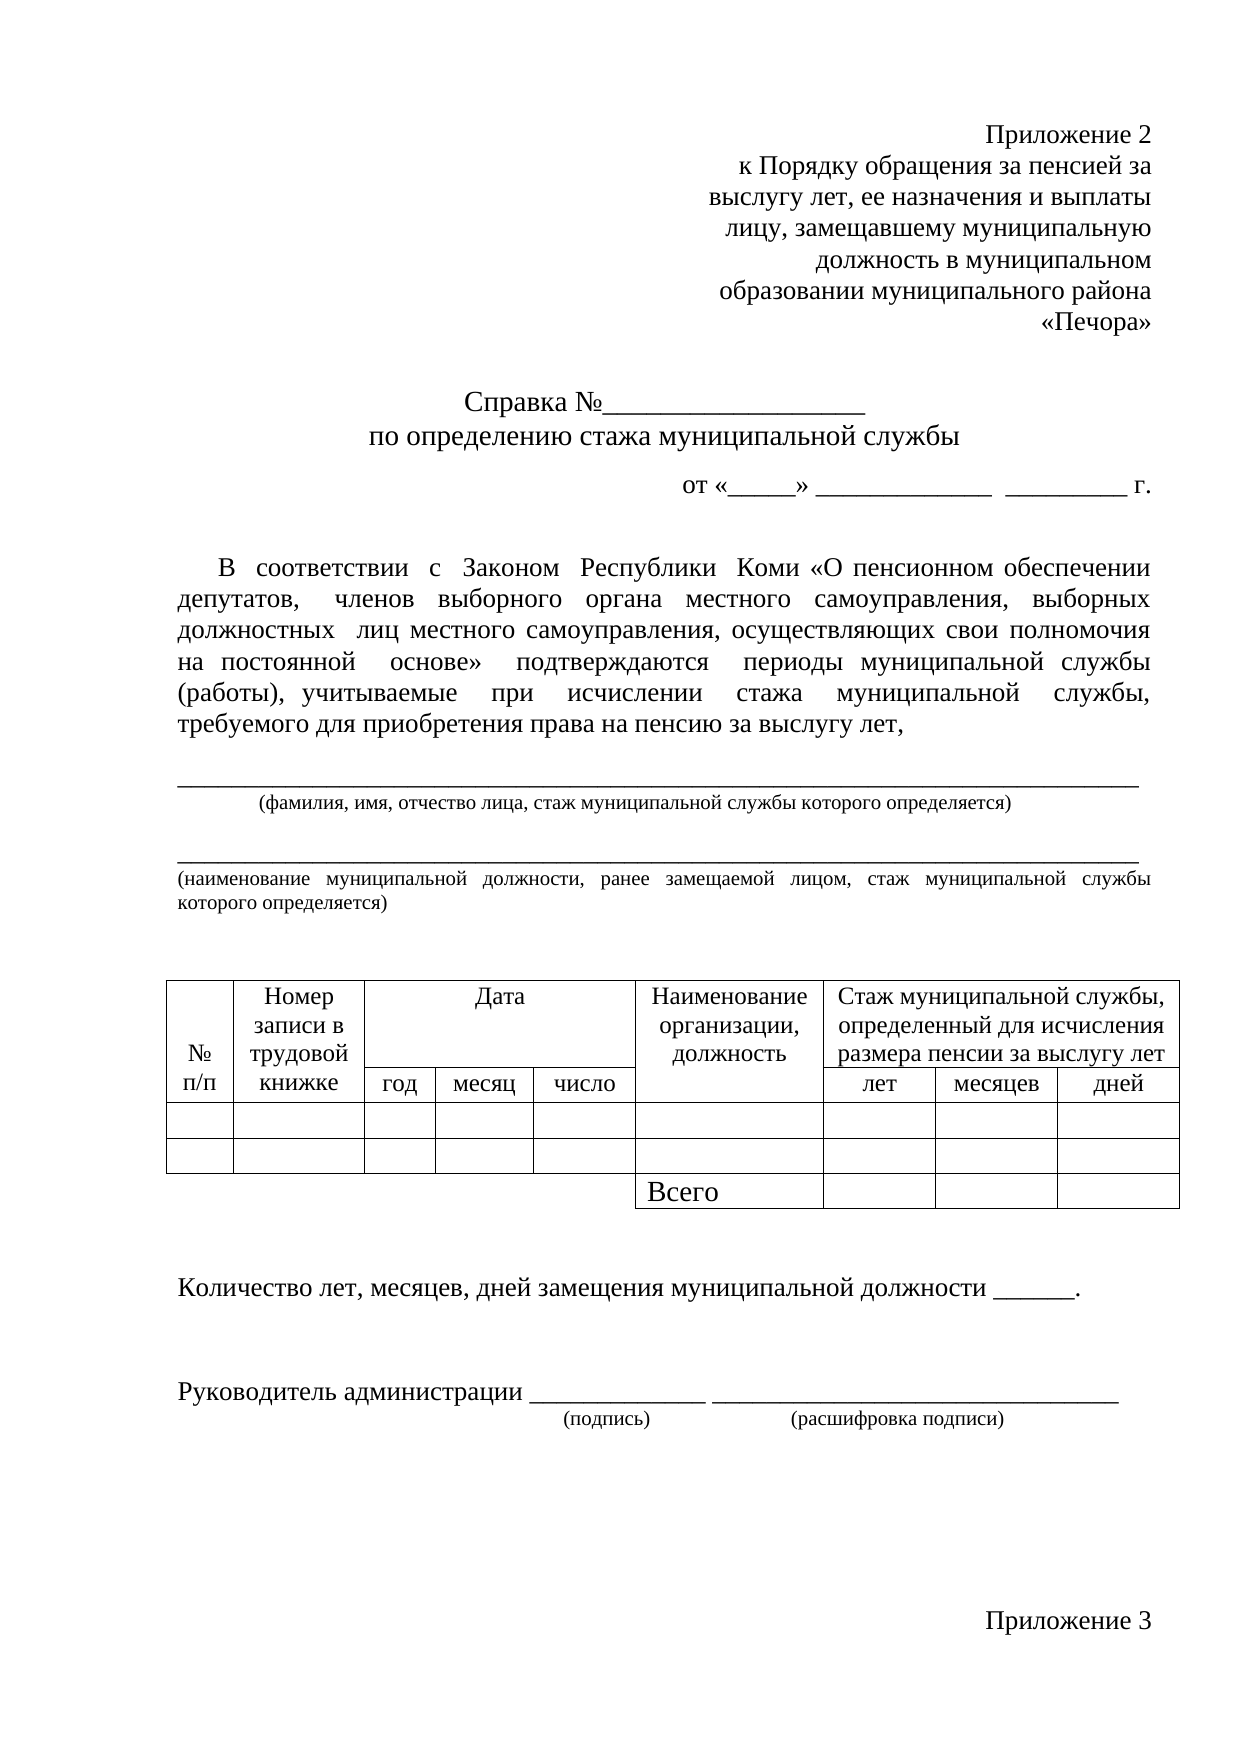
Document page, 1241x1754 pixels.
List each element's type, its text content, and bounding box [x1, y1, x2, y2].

table_cell лет [824, 1068, 935, 1102]
text Руководитель администрации _____________ ______________________________ [177, 1375, 1152, 1406]
table_cell [1058, 1103, 1179, 1138]
table_cell [936, 1139, 1057, 1173]
table_header Наименование организации, должность [636, 981, 823, 1102]
table_cell [436, 1139, 533, 1173]
table_cell число [534, 1068, 635, 1102]
table_cell год [365, 1068, 435, 1102]
table_cell месяцев [936, 1068, 1057, 1102]
table_cell [824, 1139, 935, 1173]
text (подпись) (расшифровка подписи) [177, 1406, 1152, 1430]
table_cell дней [1058, 1068, 1179, 1102]
table_cell [534, 1139, 635, 1173]
text В соответствии с Законом Республики Коми «О пенсионном обеспечении депутатов, членов выборного органа местного самоуправления, выборных должностных лиц местного самоуправления, осуществляющих свои полномочия на постоянной основе» подтверждаются периоды муниципальной службы (работы), учитываемые при исчислении стажа муниципальной службы, требуемого для приобретения права на пенсию за выслугу лет, [177, 551, 1152, 738]
table_header Дата [365, 981, 635, 1067]
text к Порядку обращения за пенсией за выслугу лет, ее назначения и выплаты лицу, замещавшему муниципальную должность в муниципальном образовании муниципального района «Печора» [664, 149, 1152, 336]
table_cell [636, 1139, 823, 1173]
text _______________________________________________________________________ [177, 759, 1152, 790]
table_cell [365, 1103, 435, 1138]
table_cell [824, 1103, 935, 1138]
table_header Стаж муниципальной службы, определенный для исчисления размера пенсии за выслугу лет [824, 981, 1179, 1067]
table_cell [234, 1139, 364, 1173]
text _______________________________________________________________________ [177, 835, 1152, 866]
table_cell [167, 1103, 233, 1138]
table_cell [936, 1174, 1057, 1208]
text Справка №__________________ [177, 384, 1152, 418]
text по определению стажа муниципальной службы [177, 418, 1152, 451]
table_cell [636, 1103, 823, 1138]
table_cell [234, 1103, 364, 1138]
table_cell [936, 1103, 1057, 1138]
table_cell [824, 1174, 935, 1208]
table_header Номер записи в трудовой книжке [234, 981, 364, 1102]
table_cell [167, 1139, 233, 1173]
table_cell месяц [436, 1068, 533, 1102]
table_cell [534, 1103, 635, 1138]
text Приложение 3 [664, 1604, 1152, 1636]
text (фамилия, имя, отчество лица, стаж муниципальной службы которого определяется) [177, 790, 1152, 814]
table_cell [436, 1103, 533, 1138]
table_cell Всего [636, 1174, 823, 1208]
text Количество лет, месяцев, дней замещения муниципальной должности ______. [177, 1271, 1152, 1302]
table_cell [1058, 1174, 1179, 1208]
table_header № п/п [167, 981, 233, 1102]
text от «_____» _____________ _________ г. [177, 468, 1152, 499]
table_cell [365, 1139, 435, 1173]
table_cell [1058, 1139, 1179, 1173]
text Приложение 2 [664, 118, 1152, 149]
text (наименование муниципальной должности, ранее замещаемой лицом, стаж муниципальной службы которого определяется) [177, 866, 1152, 914]
